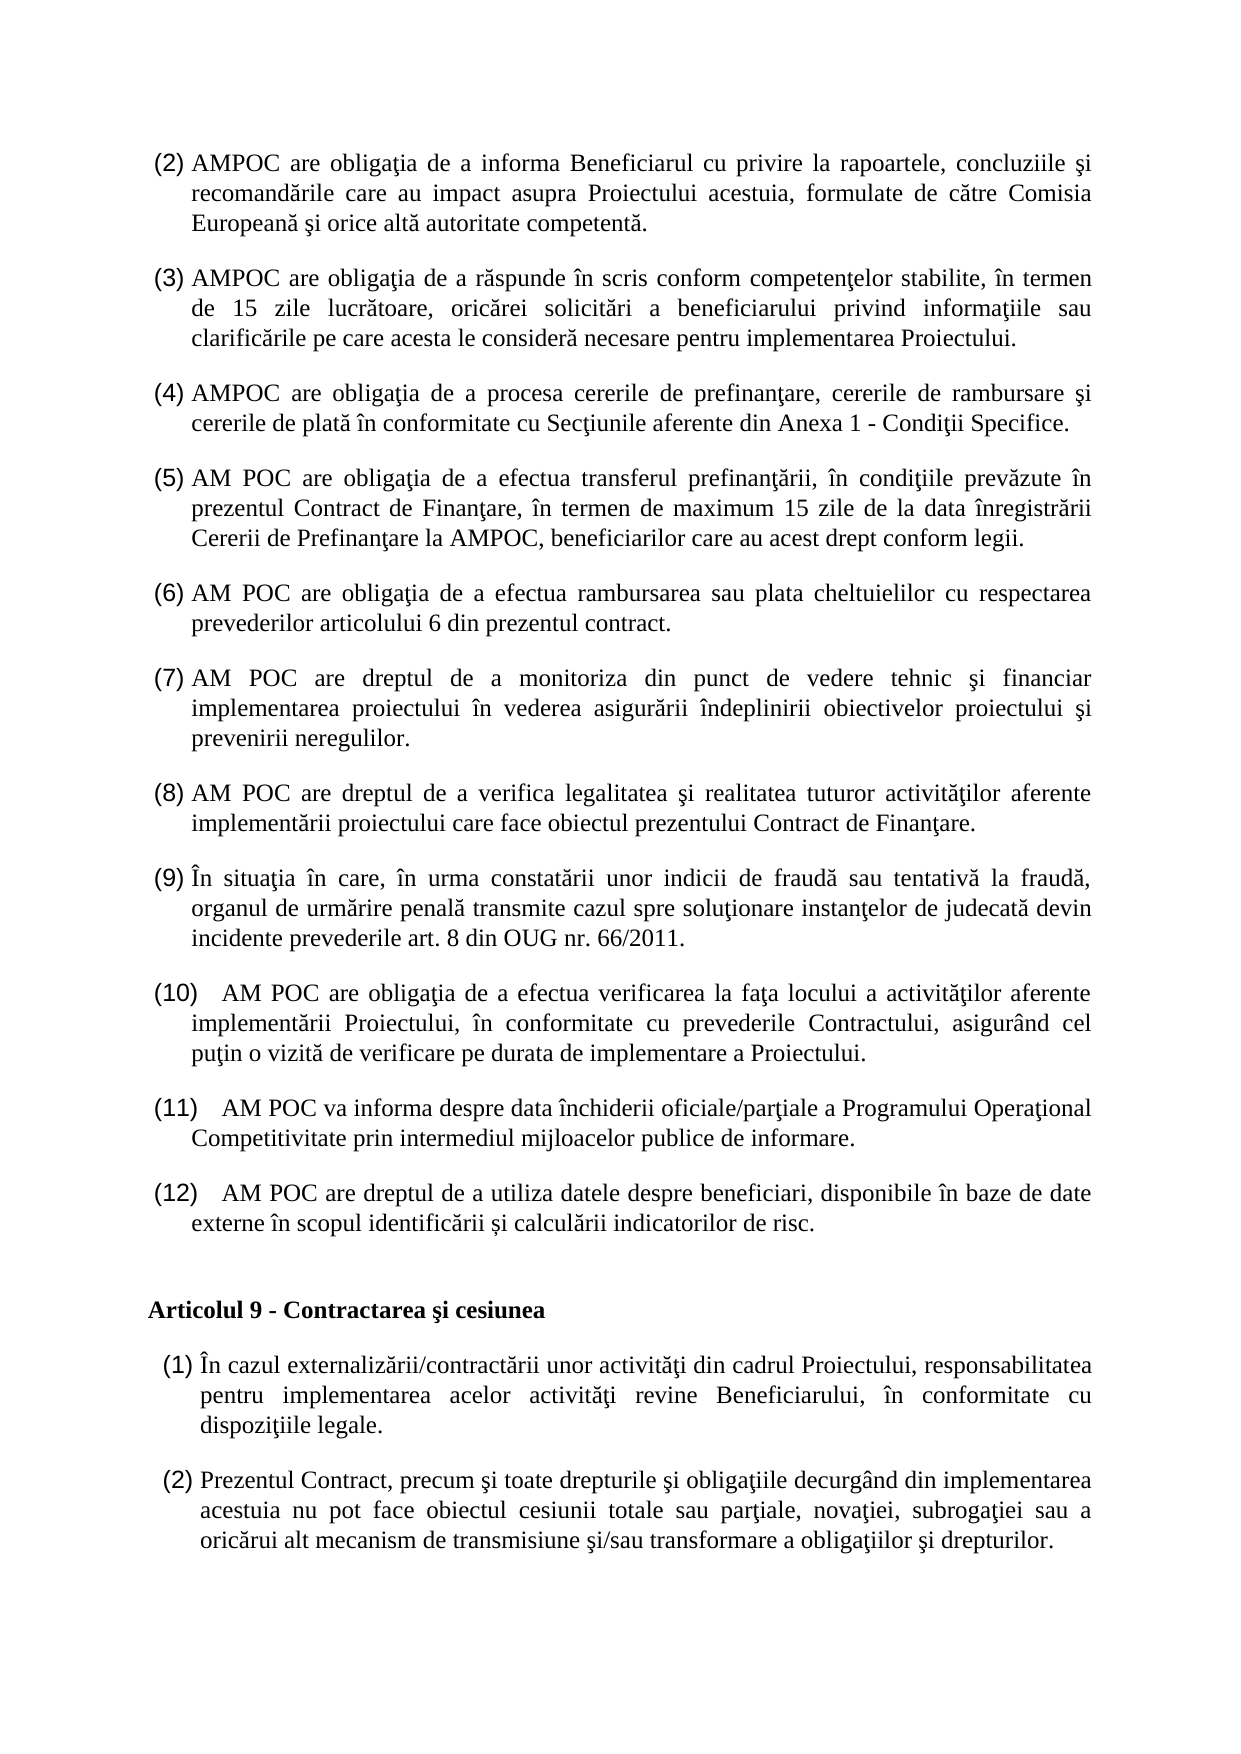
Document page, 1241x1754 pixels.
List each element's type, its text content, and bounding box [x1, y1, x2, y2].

list În cazul externalizării/contractării unor activităţi din cadrul Proiectului, responsabilitatea pentru implementarea acelor activităţi revine Beneficiarului, în conformitate cu dispoziţiile legale. [162, 1349, 1093, 1439]
list AM POC are obligaţia de a efectua verificarea la faţa locului a activităţilor aferente implementării Proiectului, în conformitate cu prevederile Contractului, asigurând cel puţin o vizită de verificare pe durata de implementare a Proiectului. [154, 978, 1093, 1068]
list AM POC va informa despre data închiderii oficiale/parţiale a Programului Operaţional Competitivitate prin intermediul mijloacelor publice de informare. [154, 1093, 1093, 1153]
list AM POC are dreptul de a utiliza datele despre beneficiari, disponibile în baze de date externe în scopul identificării și calculării indicatorilor de risc. [154, 1178, 1093, 1238]
list AMPOC are obligaţia de a răspunde în scris conform competenţelor stabilite, în termen de 15 zile lucrătoare, oricărei solicitări a beneficiarului privind informaţiile sau clarificările pe care acesta le consideră necesare pentru implementarea Proiectului. [154, 263, 1093, 353]
list Prezentul Contract, precum şi toate drepturile şi obligaţiile decurgând din implementarea acestuia nu pot face obiectul cesiunii totale sau parţiale, novaţiei, subrogaţiei sau a oricărui alt mecanism de transmisiune şi/sau transformare a obligaţiilor şi drepturilor. [162, 1464, 1093, 1554]
list AMPOC are obligaţia de a procesa cererile de prefinanţare, cererile de rambursare şi cererile de plată în conformitate cu Secţiunile aferente din Anexa 1 - Condiţii Specifice. [154, 378, 1093, 438]
list În situaţia în care, în urma constatării unor indicii de fraudă sau tentativă la fraudă, organul de urmărire penală transmite cazul spre soluţionare instanţelor de judecată devin incidente prevederile art. 8 din OUG nr. 66/2011. [154, 863, 1093, 953]
list AM POC are obligaţia de a efectua rambursarea sau plata cheltuielilor cu respectarea prevederilor articolului 6 din prezentul contract. [154, 578, 1093, 638]
list AMPOC are obligaţia de a informa Beneficiarul cu privire la rapoartele, concluziile şi recomandările care au impact asupra Proiectului acestuia, formulate de către Comisia Europeană şi orice altă autoritate competentă. [154, 148, 1093, 238]
list AM POC are dreptul de a verifica legalitatea şi realitatea tuturor activităţilor aferente implementării proiectului care face obiectul prezentului Contract de Finanţare. [154, 778, 1093, 838]
list AM POC are obligaţia de a efectua transferul prefinanţării, în condiţiile prevăzute în prezentul Contract de Finanţare, în termen de maximum 15 zile de la data înregistrării Cererii de Prefinanţare la AMPOC, beneficiarilor care au acest drept conform legii. [154, 463, 1093, 553]
text Articolul 9 - Contractarea şi cesiunea [148, 1295, 1093, 1324]
list AM POC are dreptul de a monitoriza din punct de vedere tehnic şi financiar implementarea proiectului în vederea asigurării îndeplinirii obiectivelor proiectului şi prevenirii neregulilor. [154, 663, 1093, 753]
